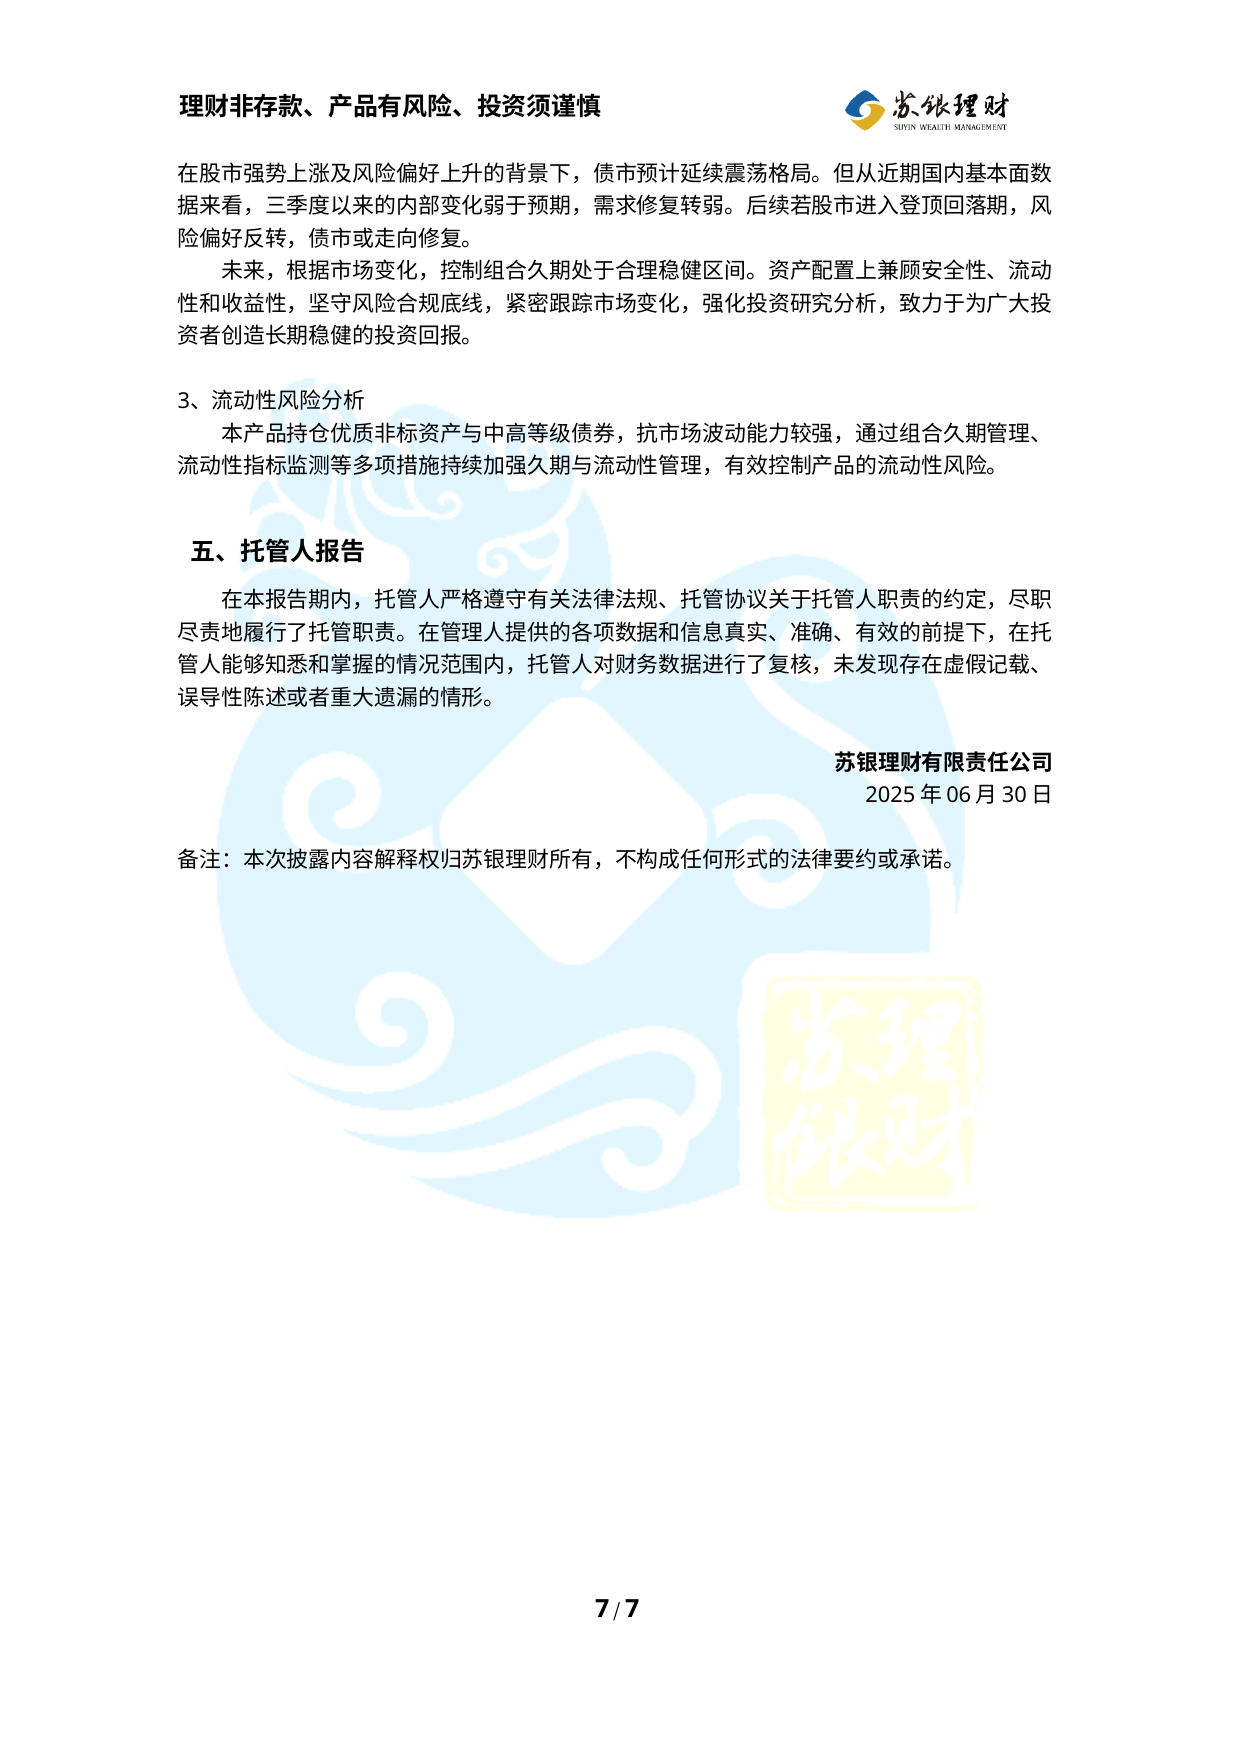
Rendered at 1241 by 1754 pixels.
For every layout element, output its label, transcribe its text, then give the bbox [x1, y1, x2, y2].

text 本产品持仓优质非标资产与中高等级债券，抗市场波动能力较强，通过组合久期管理、流动性指标监测等多项措施持续加强久期与流动性管理，有效控制产品的流动性风险。 [177, 416, 1053, 481]
text 2025年06月30日 [177, 777, 1053, 809]
text 备注：本次披露内容解释权归苏银理财所有，不构成任何形式的法律要约或承诺。 [177, 842, 1053, 874]
text 未来，根据市场变化，控制组合久期处于合理稳健区间。资产配置上兼顾安全性、流动性和收益性，坚守风险合规底线，紧密跟踪市场变化，强化投资研究分析，致力于为广大投资者创造长期稳健的投资回报。 [177, 253, 1053, 351]
picture [820, 72, 1039, 143]
text 苏银理财有限责任公司 [177, 744, 1053, 777]
subtitle 五、托管人报告 [190, 517, 1053, 582]
text 3、流动性风险分析 [177, 383, 1053, 416]
text 在本报告期内，托管人严格遵守有关法律法规、托管协议关于托管人职责的约定，尽职尽责地履行了托管职责。在管理人提供的各项数据和信息真实、准确、有效的前提下，在托管人能够知悉和掌握的情况范围内，托管人对财务数据进行了复核，未发现存在虚假记载、误导性陈述或者重大遗漏的情形。 [177, 582, 1053, 712]
